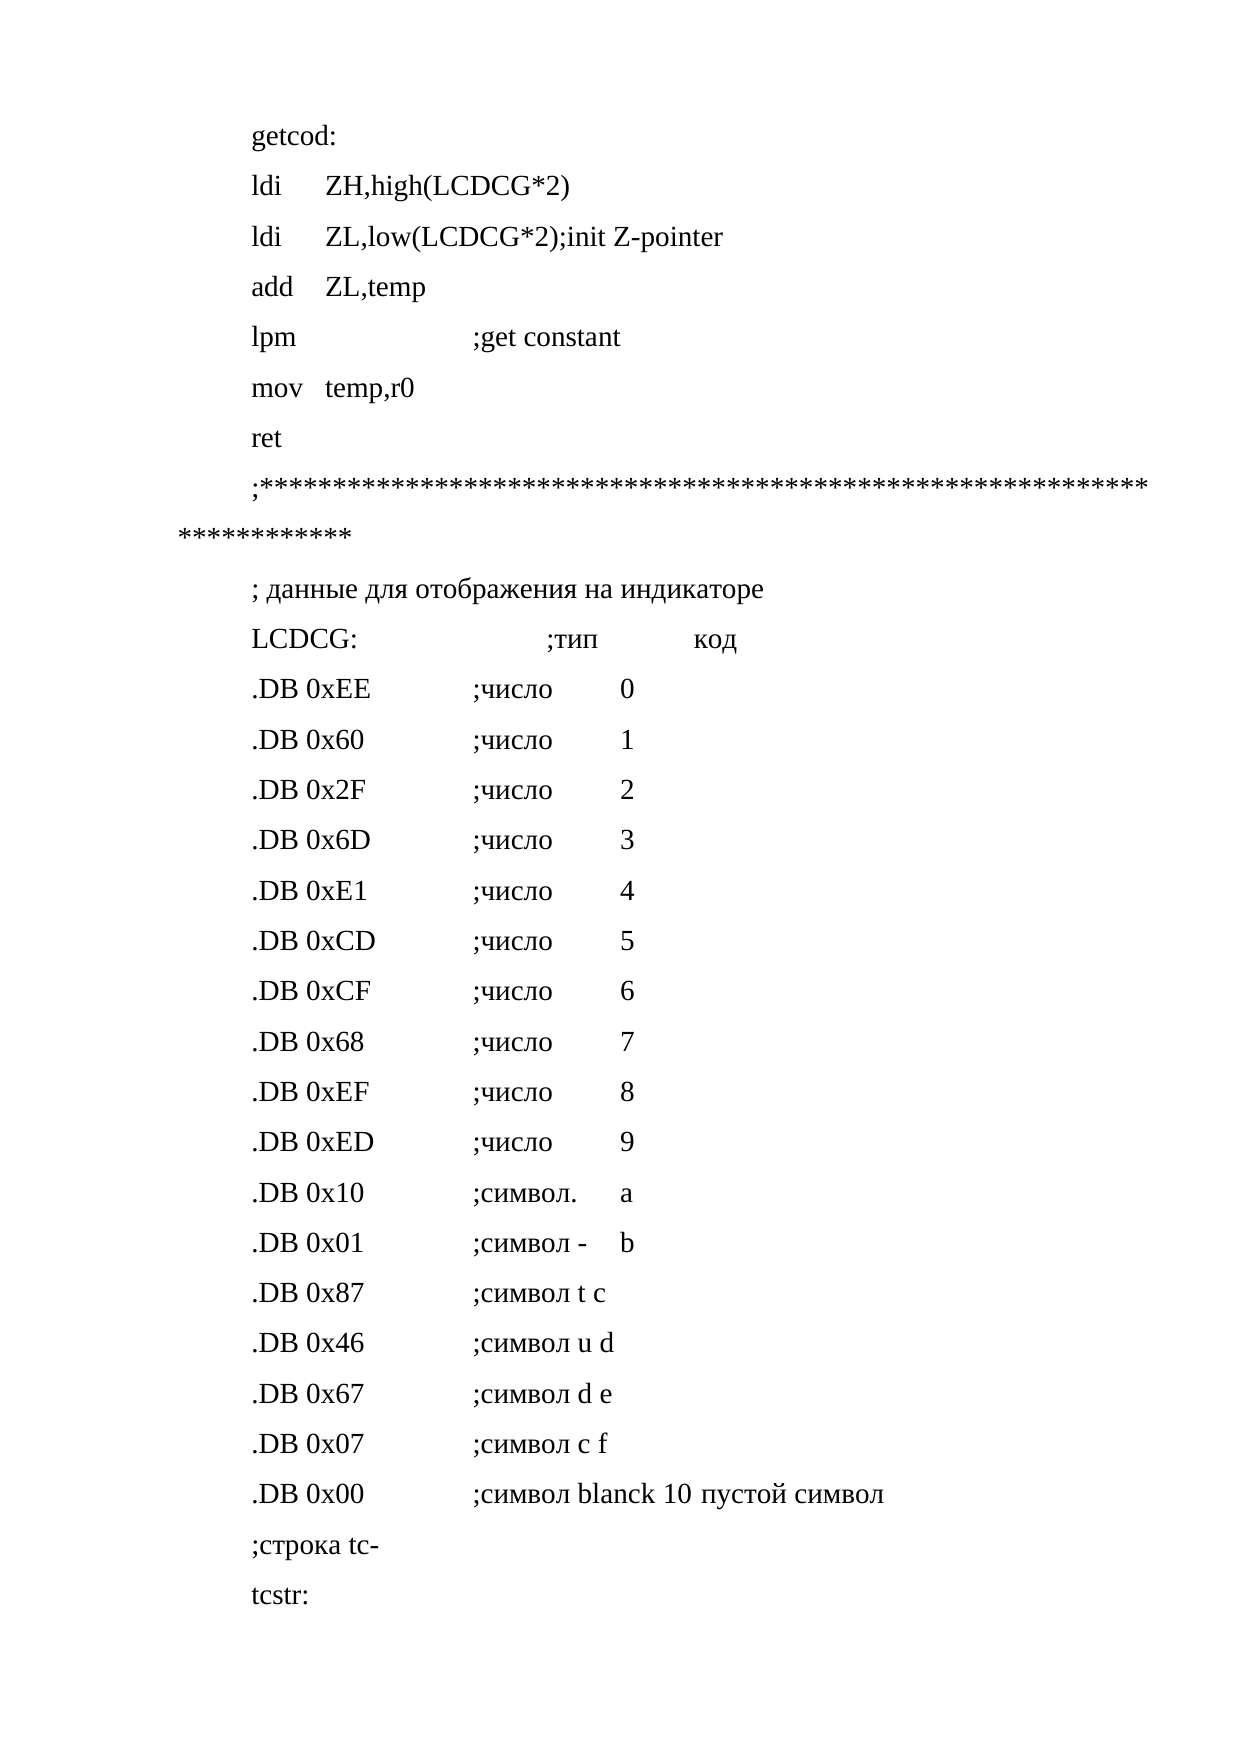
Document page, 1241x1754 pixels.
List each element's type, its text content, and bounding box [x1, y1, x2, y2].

text LCDCG: ;тип код [177, 621, 1152, 655]
text ret [177, 420, 1152, 453]
text .DB 0x67 ;символ d e [177, 1376, 1152, 1409]
text .DB 0xCF ;число 6 [177, 973, 1152, 1007]
text ;строка tc- [177, 1527, 1152, 1560]
text .DB 0x01 ;символ - b [177, 1225, 1152, 1258]
text .DB 0xEE ;число 0 [177, 672, 1152, 705]
text ; данные для отображения на индикаторе [177, 571, 1152, 604]
text .DB 0xED ;число 9 [177, 1124, 1152, 1158]
text .DB 0x6D ;число 3 [177, 822, 1152, 856]
text ;************************************************************************* [177, 470, 1152, 554]
text .DB 0x68 ;число 7 [177, 1024, 1152, 1057]
text add ZL,temp [177, 269, 1152, 303]
text tcstr: [177, 1577, 1152, 1611]
text .DB 0x10 ;символ. a [177, 1175, 1152, 1208]
text .DB 0x07 ;символ c f [177, 1426, 1152, 1460]
text mov temp,r0 [177, 370, 1152, 403]
text lpm ;get constant [177, 319, 1152, 353]
text .DB 0xCD ;число 5 [177, 923, 1152, 957]
text .DB 0x00 ;символ blanck 10 пустой символ [177, 1477, 1152, 1510]
text .DB 0x2F ;число 2 [177, 772, 1152, 806]
text .DB 0xE1 ;число 4 [177, 873, 1152, 906]
text ldi ZL,low(LCDCG*2);init Z-pointer [177, 219, 1152, 252]
text .DB 0xEF ;число 8 [177, 1074, 1152, 1108]
text .DB 0x46 ;символ u d [177, 1326, 1152, 1359]
text getcod: [177, 118, 1152, 152]
text .DB 0x60 ;число 1 [177, 722, 1152, 755]
text ldi ZH,high(LCDCG*2) [177, 168, 1152, 202]
text .DB 0x87 ;символ t c [177, 1275, 1152, 1309]
